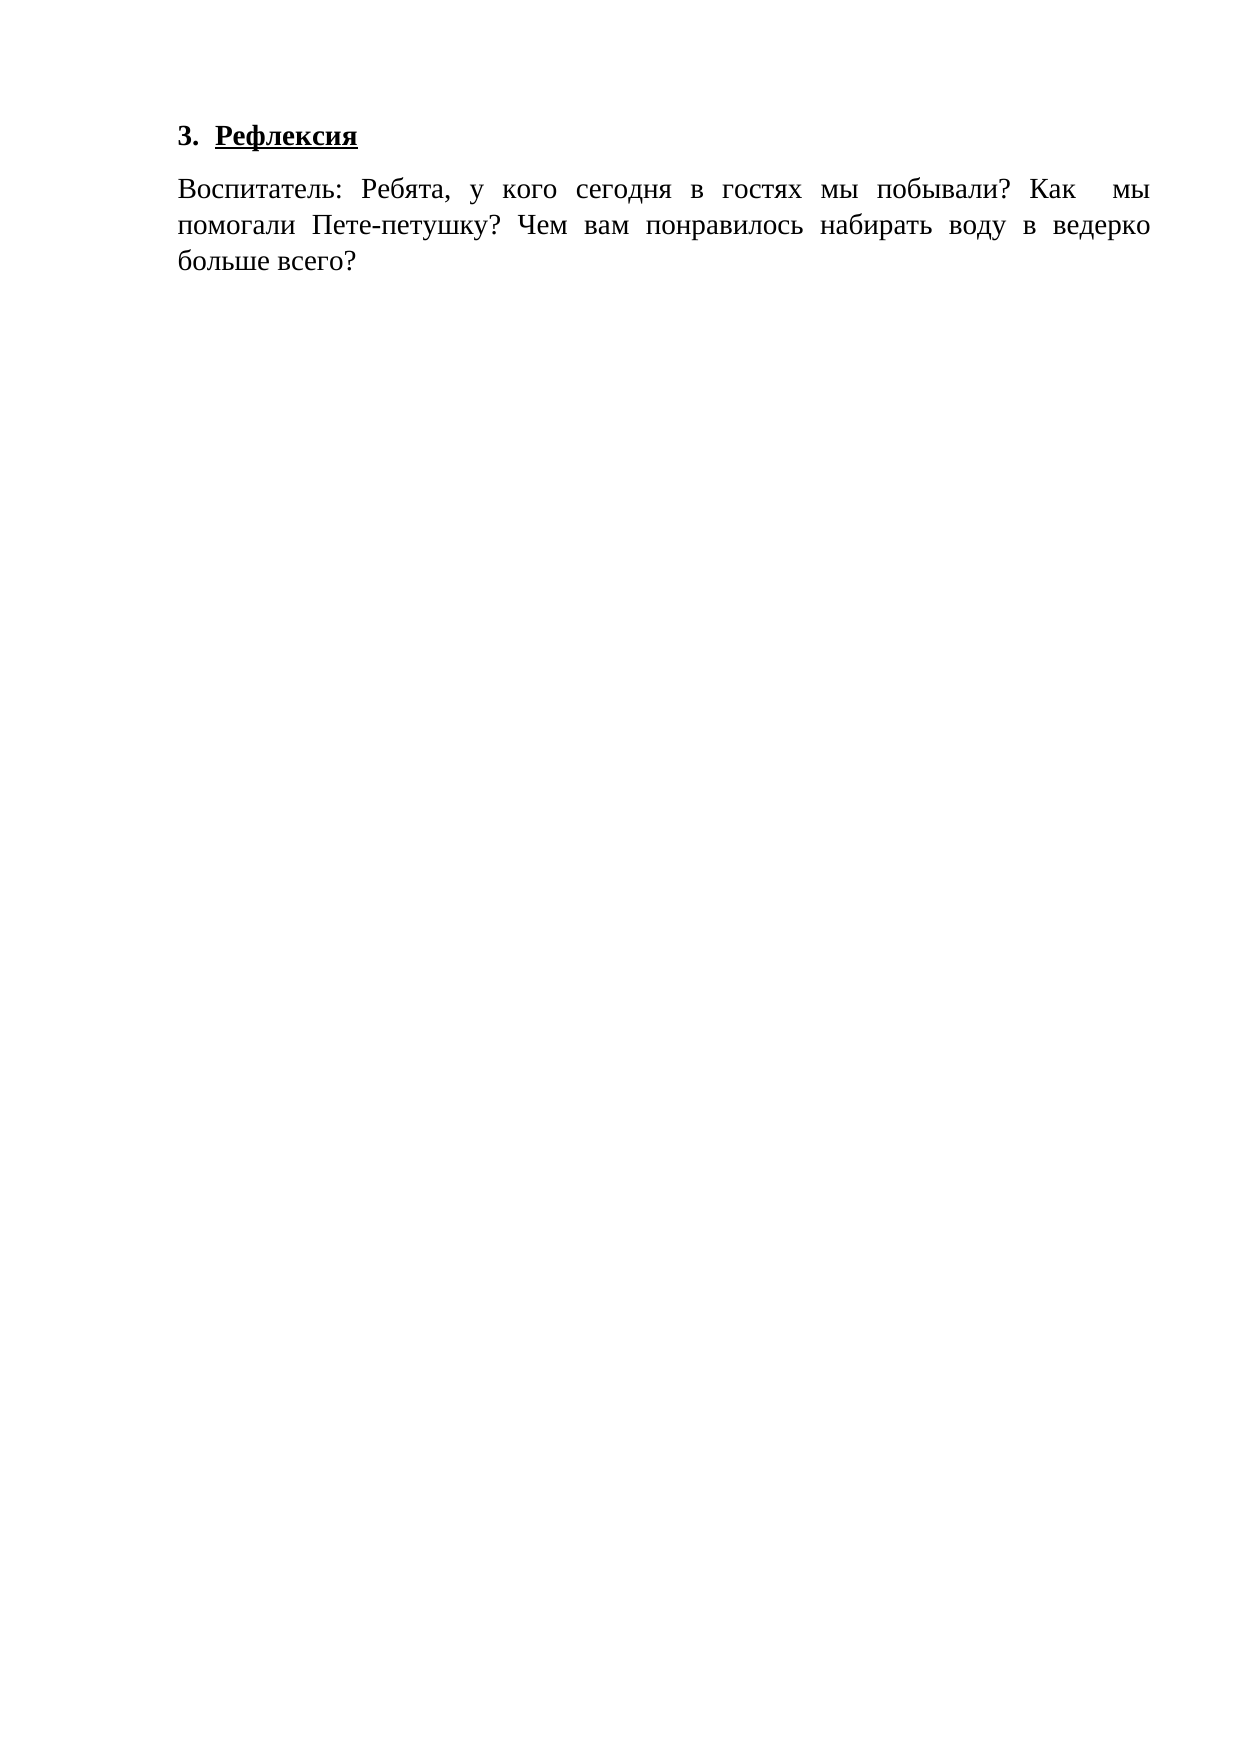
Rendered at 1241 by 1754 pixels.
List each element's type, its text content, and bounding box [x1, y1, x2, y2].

text Воспитатель: Ребята, у кого сегодня в гостях мы побывали? Как мы помогали Пете-петушку? Чем вам понравилось набирать воду в ведерко больше всего? [177, 171, 1152, 277]
list Рефлексия [177, 118, 1152, 152]
